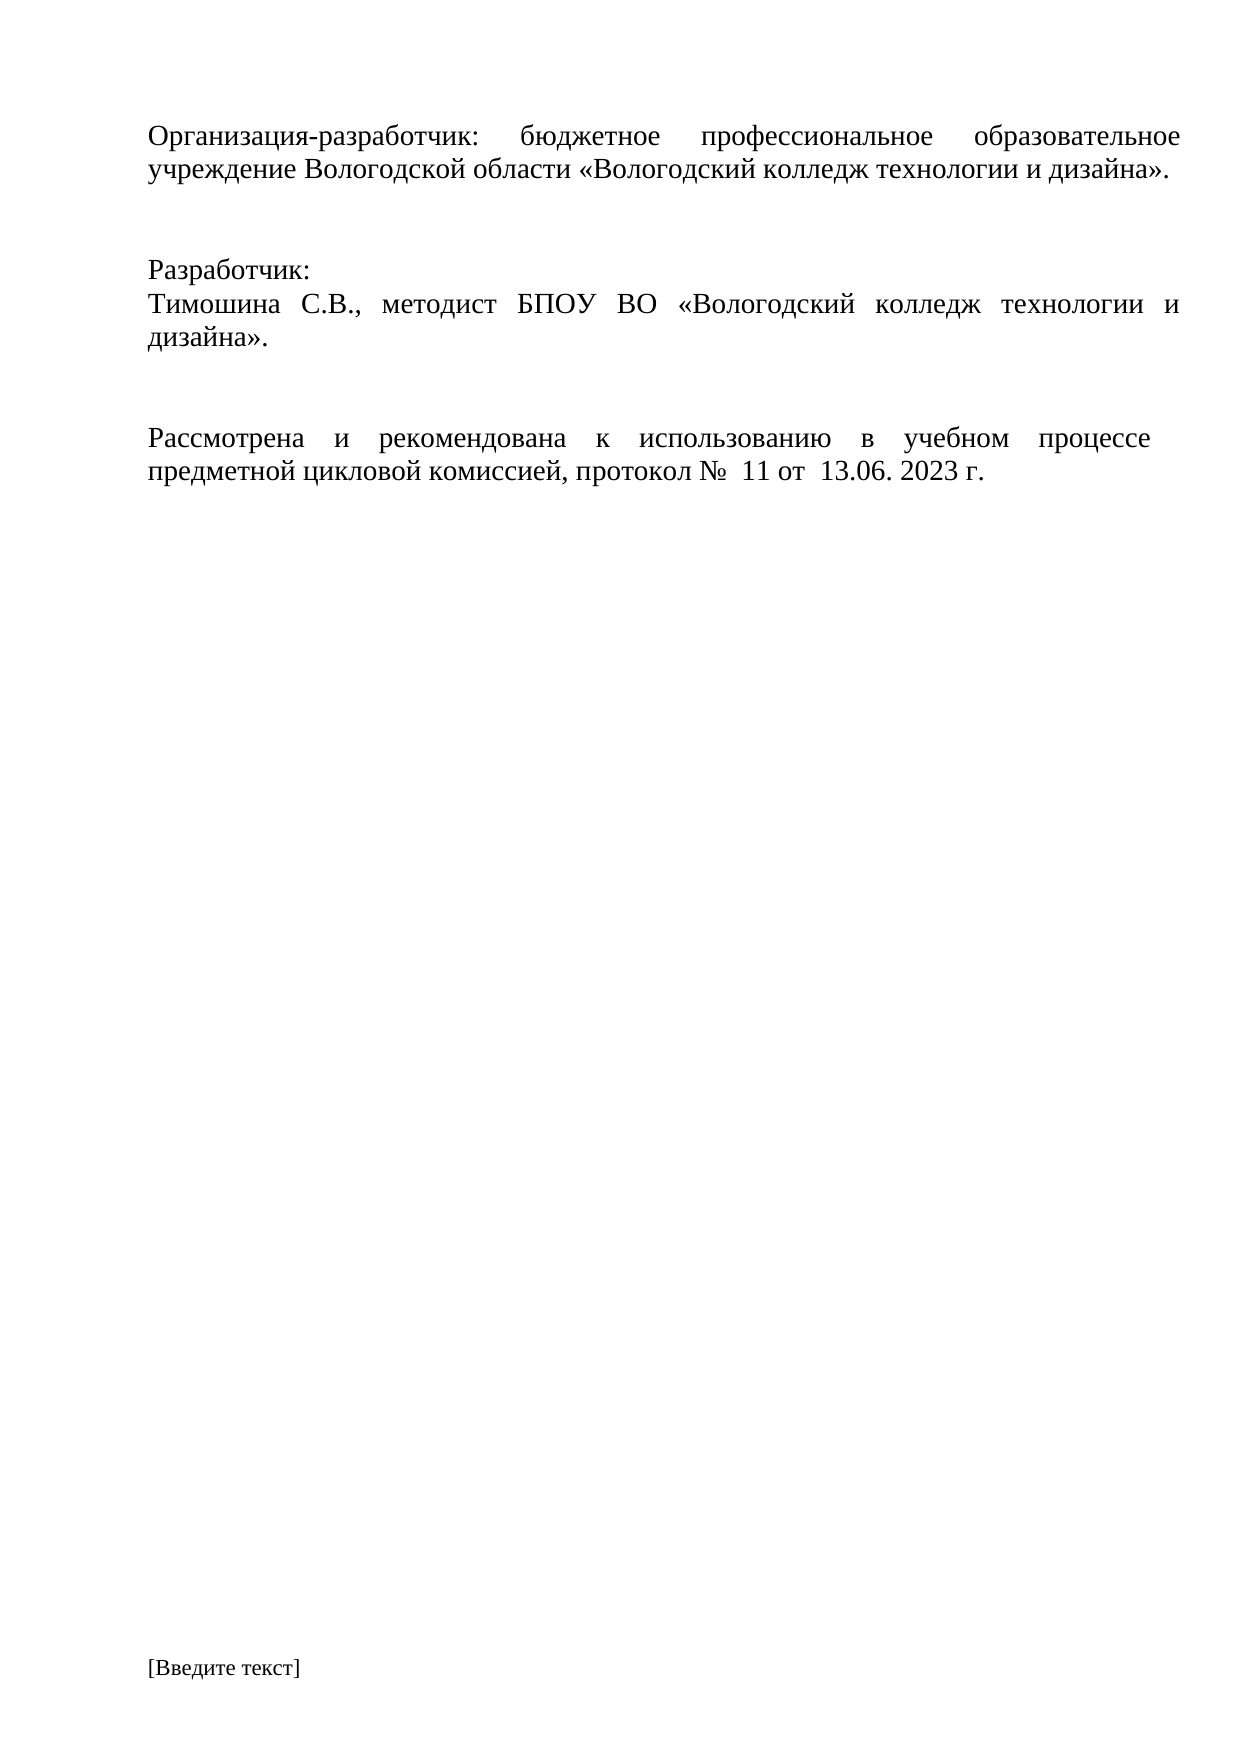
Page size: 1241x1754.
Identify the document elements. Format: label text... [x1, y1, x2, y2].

text Разработчик: [148, 252, 1181, 286]
text Организация-разработчик: бюджетное профессиональное образовательное учреждение Вологодской области «Вологодский колледж технологии и дизайна». [148, 118, 1181, 185]
text Тимошина С.В., методист БПОУ ВО «Вологодский колледж технологии и дизайна». [148, 286, 1181, 353]
text Рассмотрена и рекомендована к использованию в учебном процессе предметной цикловой комиссией, протокол № 11 от 13.06. 2023 г. [148, 420, 1181, 487]
